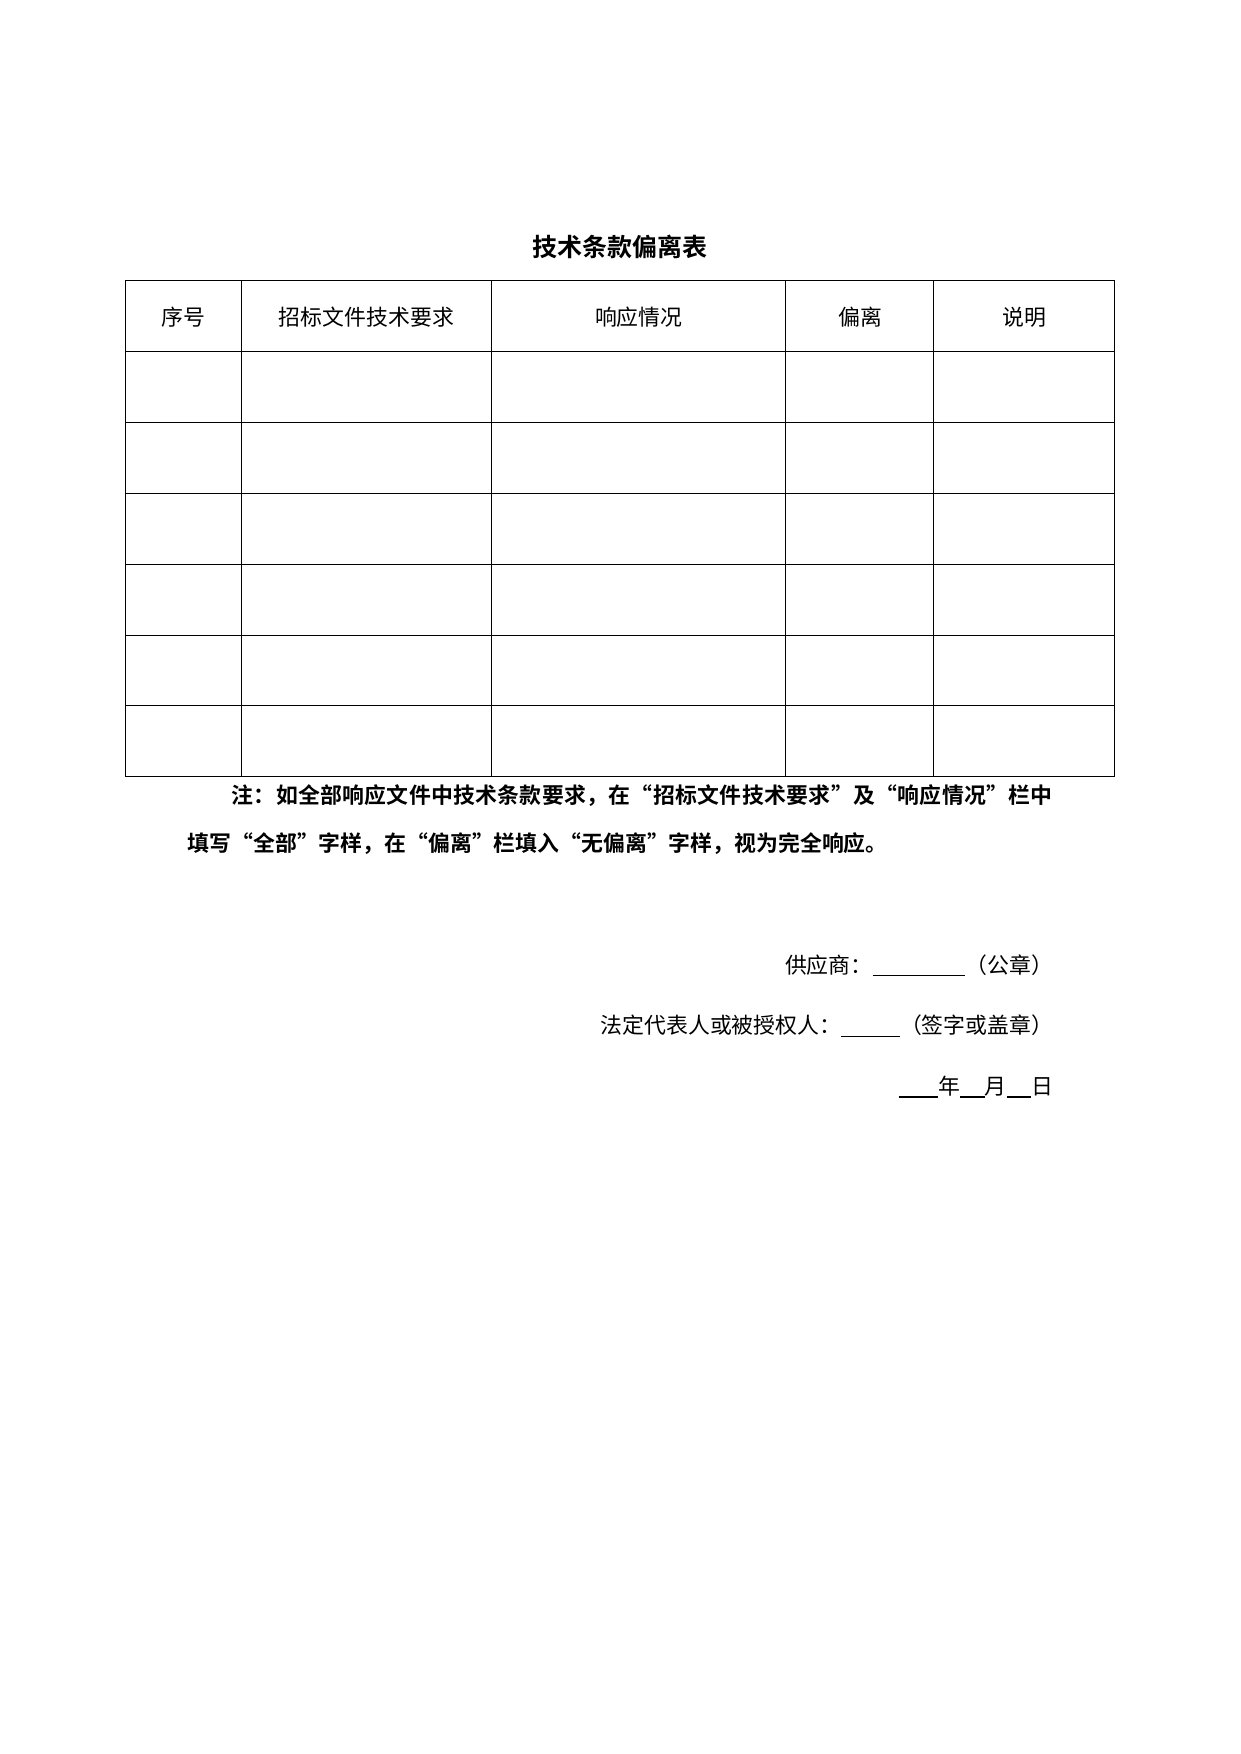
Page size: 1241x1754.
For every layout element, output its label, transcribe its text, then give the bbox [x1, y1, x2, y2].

table_cell [786, 706, 933, 776]
table_cell [126, 565, 241, 634]
table_cell [934, 706, 1114, 776]
table_cell [492, 565, 785, 634]
table_cell [934, 423, 1114, 493]
text 供应商： （公章） [187, 947, 1053, 980]
table_cell [934, 636, 1114, 705]
table_cell [786, 494, 933, 564]
table_cell [934, 494, 1114, 564]
table_cell [492, 636, 785, 705]
text 注：如全部响应文件中技术条款要求，在“招标文件技术要求”及“响应情况”栏中填写“全部”字样，在“偏离”栏填入“无偏离”字样，视为完全响应。 [187, 777, 1053, 858]
table_cell [492, 494, 785, 564]
table_cell [934, 565, 1114, 634]
table_cell [126, 423, 241, 493]
table_cell [242, 423, 491, 493]
table_cell [242, 636, 491, 705]
table_cell [492, 423, 785, 493]
table_cell [934, 352, 1114, 422]
table_header 响应情况 [492, 281, 785, 351]
table_cell [786, 565, 933, 634]
table_cell [786, 423, 933, 493]
table_header 说明 [934, 281, 1114, 351]
table_cell [242, 494, 491, 564]
table_cell [126, 352, 241, 422]
table_header 序号 [126, 281, 241, 351]
table_cell [126, 494, 241, 564]
table_cell [786, 352, 933, 422]
table_cell [242, 352, 491, 422]
table_header 偏离 [786, 281, 933, 351]
text 技术条款偏离表 [187, 228, 1053, 264]
text 年 月 日 [188, 1069, 1053, 1101]
table_cell [786, 636, 933, 705]
table_cell [492, 352, 785, 422]
table_cell [242, 706, 491, 776]
table_cell [126, 706, 241, 776]
text 法定代表人或被授权人： （签字或盖章） [187, 1008, 1053, 1041]
table_header 招标文件技术要求 [242, 281, 491, 351]
table_cell [126, 636, 241, 705]
table_cell [242, 565, 491, 634]
table_cell [492, 706, 785, 776]
